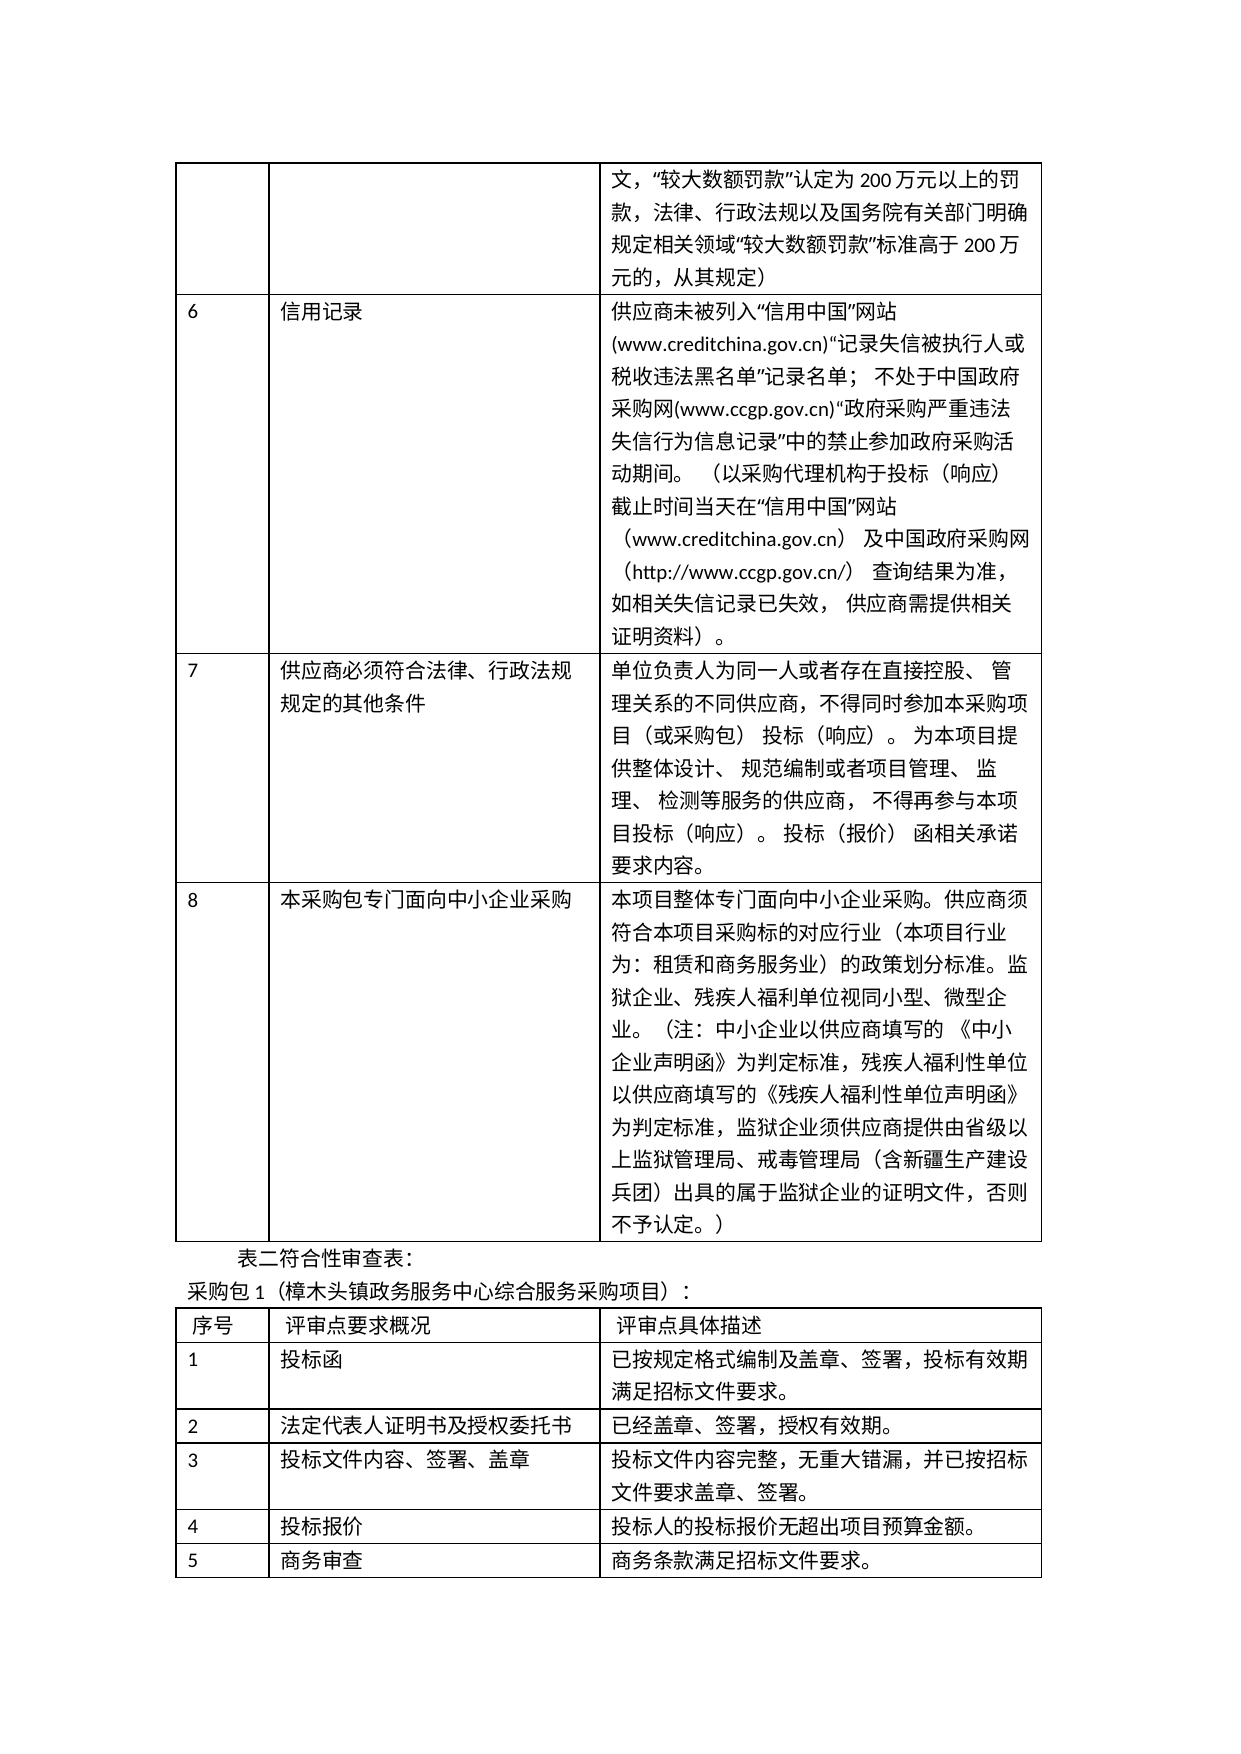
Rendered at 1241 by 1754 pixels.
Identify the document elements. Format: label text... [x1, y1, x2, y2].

table_cell 投标文件内容、签署、盖章 [270, 1444, 599, 1508]
table_cell 8 [177, 883, 268, 1241]
table_cell 已经盖章、签署，授权有效期。 [601, 1410, 1041, 1442]
text 表二符合性审查表： [187, 1242, 1053, 1275]
table_cell 投标人的投标报价无超出项目预算金额。 [601, 1510, 1041, 1543]
table_cell 投标文件内容完整，无重大错漏，并已按招标文件要求盖章、签署。 [601, 1444, 1041, 1508]
table_cell 7 [177, 654, 268, 882]
table_cell 5 [177, 1544, 268, 1577]
table_cell 本项目整体专门面向中小企业采购。供应商须符合本项目采购标的对应行业（本项目行业为：租赁和商务服务业）的政策划分标准。监狱企业、残疾人福利单位视同小型、微型企业。（注：中小企业以供应商填写的 《中小企业声明函》为判定标准，残疾人福利性单位以供应商填写的《残疾人福利性单位声明函》为判定标准，监狱企业须供应商提供由省级以上监狱管理局、戒毒管理局（含新疆生产建设兵团）出具的属于监狱企业的证明文件，否则不予认定。） [601, 883, 1041, 1241]
text 采购包1（樟木头镇政务服务中心综合服务采购项目）： [187, 1275, 1053, 1307]
table_cell 单位负责人为同一人或者存在直接控股、 管理关系的不同供应商，不得同时参加本采购项目（或采购包） 投标（响应）。 为本项目提供整体设计、 规范编制或者项目管理、 监理、 检测等服务的供应商， 不得再参与本项目投标（响应）。 投标（报价） 函相关承诺要求内容。 [601, 654, 1041, 882]
table_cell 3 [177, 1444, 268, 1508]
table_cell 供应商必须符合法律、行政法规规定的其他条件 [270, 654, 599, 882]
table_cell 法定代表人证明书及授权委托书 [270, 1410, 599, 1442]
table_cell 5 [177, 164, 268, 293]
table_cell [601, 164, 1041, 293]
table_cell 6 [177, 295, 268, 653]
table_cell 供应商未被列入“信用中国”网站(www.creditchina.gov.cn)“记录失信被执行人或税收违法黑名单”记录名单； 不处于中国政府采购网(www.ccgp.gov.cn)“政府采购严重违法失信行为信息记录”中的禁止参加政府采购活动期间。 （以采购代理机构于投标（响应） 截止时间当天在“信用中国”网站（www.creditchina.gov.cn） 及中国政府采购网（http://www.ccgp.gov.cn/） 查询结果为准， 如相关失信记录已失效， 供应商需提供相关证明资料）。 [601, 295, 1041, 653]
table_header 评审点要求概况 [270, 1309, 599, 1341]
table_cell 本采购包专门面向中小企业采购 [270, 883, 599, 1241]
table_cell 投标报价 [270, 1510, 599, 1543]
table_cell 商务审查 [270, 1544, 599, 1577]
table_cell 2 [177, 1410, 268, 1442]
table_cell 4 [177, 1510, 268, 1543]
table_cell 信用记录 [270, 295, 599, 653]
table_cell 1 [177, 1343, 268, 1408]
table_header 序号 [177, 1309, 268, 1341]
table_cell 已按规定格式编制及盖章、签署，投标有效期满足招标文件要求。 [601, 1343, 1041, 1408]
table_cell 投标函 [270, 1343, 599, 1408]
table_header 评审点具体描述 [601, 1309, 1041, 1341]
table_cell 商务条款满足招标文件要求。 [601, 1544, 1041, 1577]
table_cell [270, 164, 599, 293]
